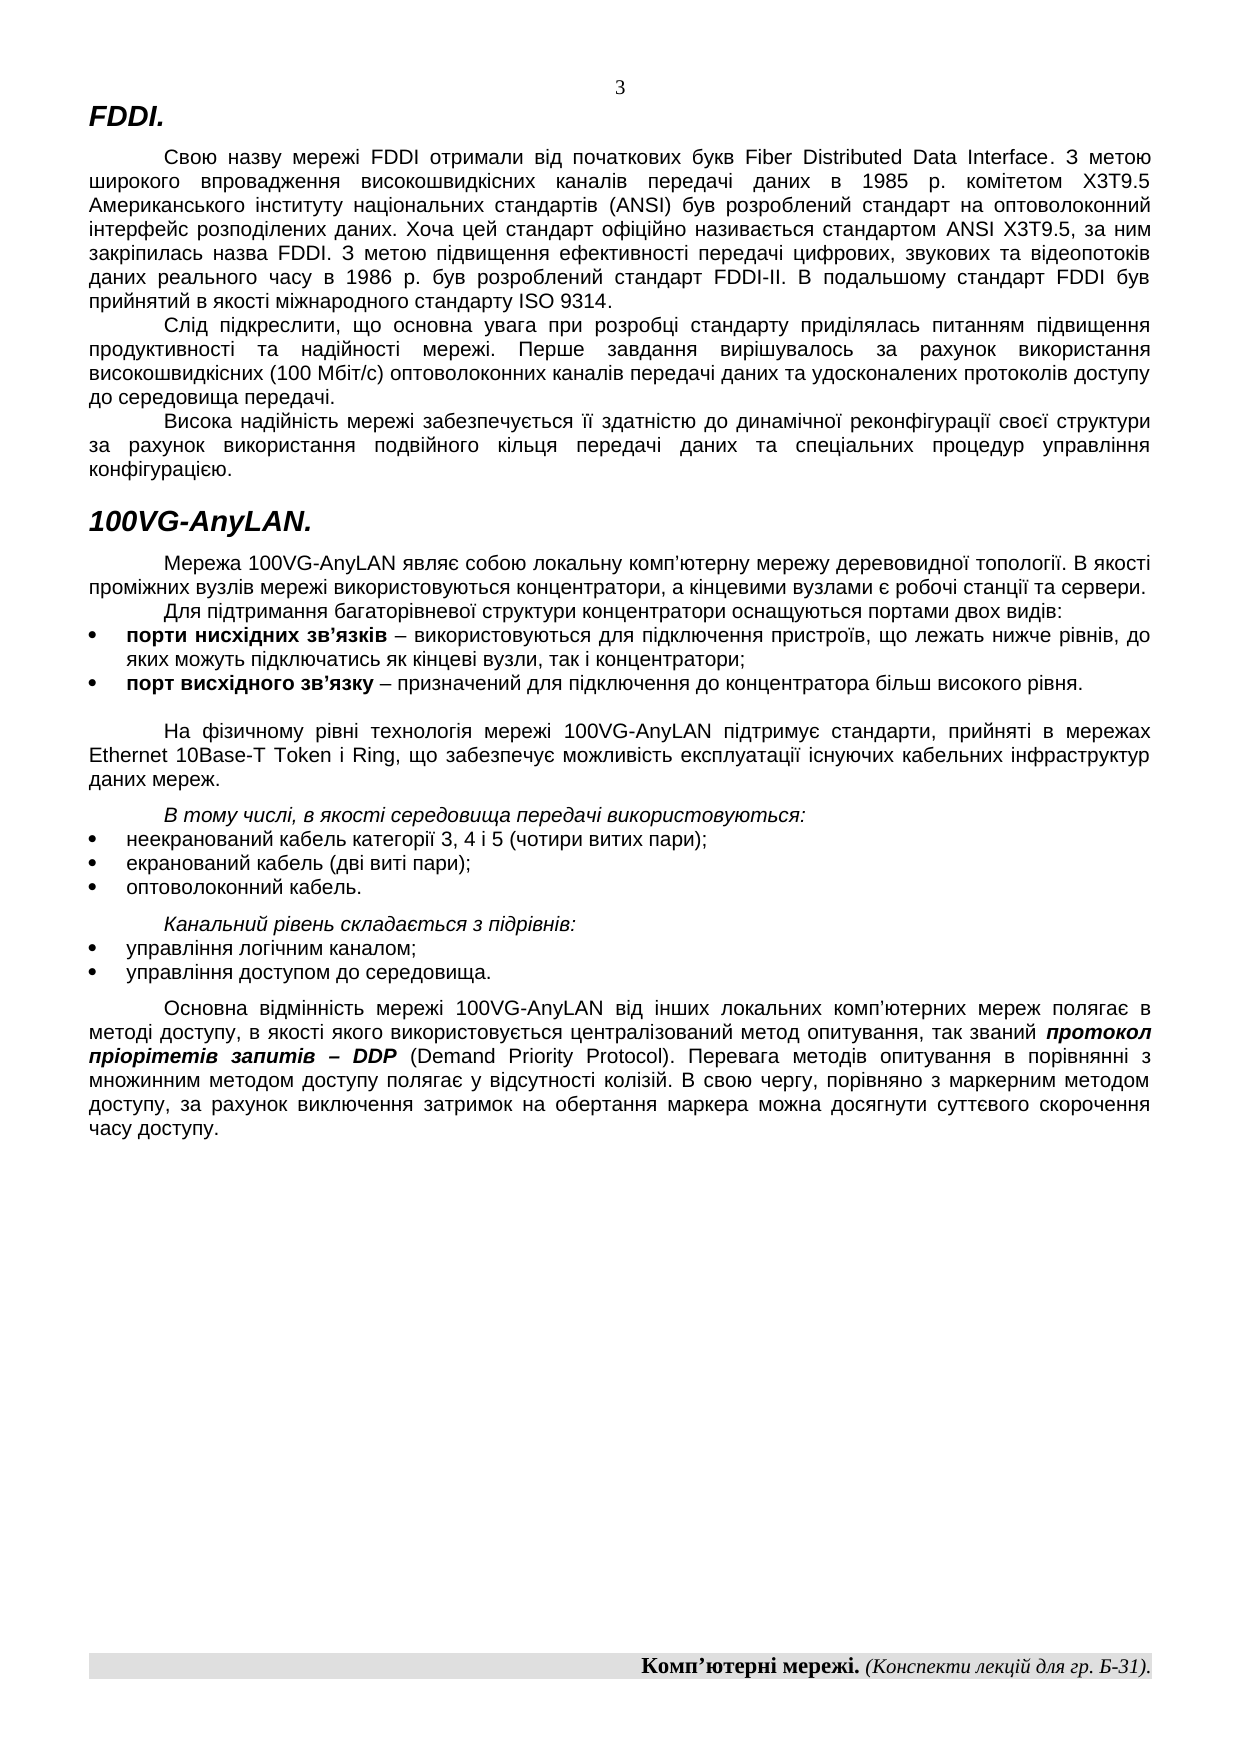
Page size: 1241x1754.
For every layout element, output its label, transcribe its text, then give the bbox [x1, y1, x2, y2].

list порти нисхiдних зв’язкiв – використовуються для пiдключення пристроїв, що лежать нижче рiвнiв, до яких можуть пiдключатись як кiнцевi вузли, так i концентратори; [89, 622, 1152, 670]
list неекранований кабель категорiї 3, 4 i 5 (чотири витих пари); [89, 827, 1152, 851]
text Висока надiйнiсть мережi забезпечується її здатнiстю до динамiчної реконфiгурацiї своєї структури за рахунок використання подвiйного кiльця передачi даних та спецiальних процедур управлiння конфiгурацiєю. [89, 409, 1152, 481]
list екранований кабель (двi витi пари); [89, 851, 1152, 875]
text Основна вiдмiннiсть мережi 100VG-AnyLAN вiд iнших локальних комп’ютерних мереж полягає в методi доступу, в якостi якого використовується централiзований метод опитування, так званий протокол прiорiтетiв запитiв – DDP (Demand Priority Protocol). Перевага методiв опитування в порiвняннi з множинним методом доступу полягає у вiдсутностi колiзiй. В свою чергу, порiвняно з маркерним методом доступу, за рахунок виключення затримок на обертання маркера можна досягнути суттєвого скорочення часу доступу. [89, 996, 1152, 1140]
text 100VG-AnyLAN. [89, 504, 1152, 538]
text FDDI. [89, 99, 1152, 133]
text Канальний рiвень складається з пiдрiвнiв: [164, 911, 1152, 935]
list порт висхiдного зв’язку – призначений для пiдключення до концентратора бiльш високого рiвня. [89, 670, 1152, 694]
text В тому числi, в якостi середовища передачi використовуються: [89, 803, 1152, 827]
text Свою назву мережi FDDI отримали вiд початкових букв Fiber Distributed Data Interface. З метою широкого впровадження високошвидкiсних каналiв передачi даних в 1985 р. комiтетом Х3Т9.5 Американського iнституту нацiональних стандартiв (ANSI) був розроблений стандарт на оптоволоконний iнтерфейс розподiлених даних. Хоча цей стандарт офiцiйно називається стандартом ANSI Х3Т9.5, за ним закрiпилась назва FDDI. З метою пiдвищення ефективностi передачi цифрових, звукових та вiдеопотокiв даних реального часу в 1986 р. був розроблений стандарт FDDI-II. В подальшому стандарт FDDI був прийнятий в якостi мiжнародного стандарту ISO 9314. [89, 145, 1152, 313]
text Для пiдтримання багаторiвневої структури концентратори оснащуються портами двох видiв: [89, 598, 1152, 622]
text Мережа 100VG-AnyLAN являє собою локальну комп’ютерну мережу деревовидної топологiї. В якостi промiжних вузлiв мережi використовуються концентратори, а кiнцевими вузлами є робочi станцiї та сервери. [89, 551, 1152, 598]
text Слiд пiдкреслити, що основна увага при розробцi стандарту придiлялась питанням пiдвищення продуктивностi та надiйностi мережi. Перше завдання вирiшувалось за рахунок використання високошвидкiсних (100 Мбiт/с) оптоволоконних каналiв передачi даних та удосконалених протоколiв доступу до середовища передачi. [89, 313, 1152, 409]
list оптоволоконний кабель. [89, 875, 1152, 899]
text На фiзичному рiвнi технологiя мережi 100VG-AnyLAN пiдтримує стандарти, прийнятi в мережах Ethernet 10Base-T Token i Ring, що забезпечує можливiсть експлуатацiї iснуючих кабельних iнфраструктур даних мереж. [89, 718, 1152, 790]
list управлiння доступом до середовища. [89, 959, 1152, 983]
list управлiння логiчним каналом; [89, 935, 1152, 959]
